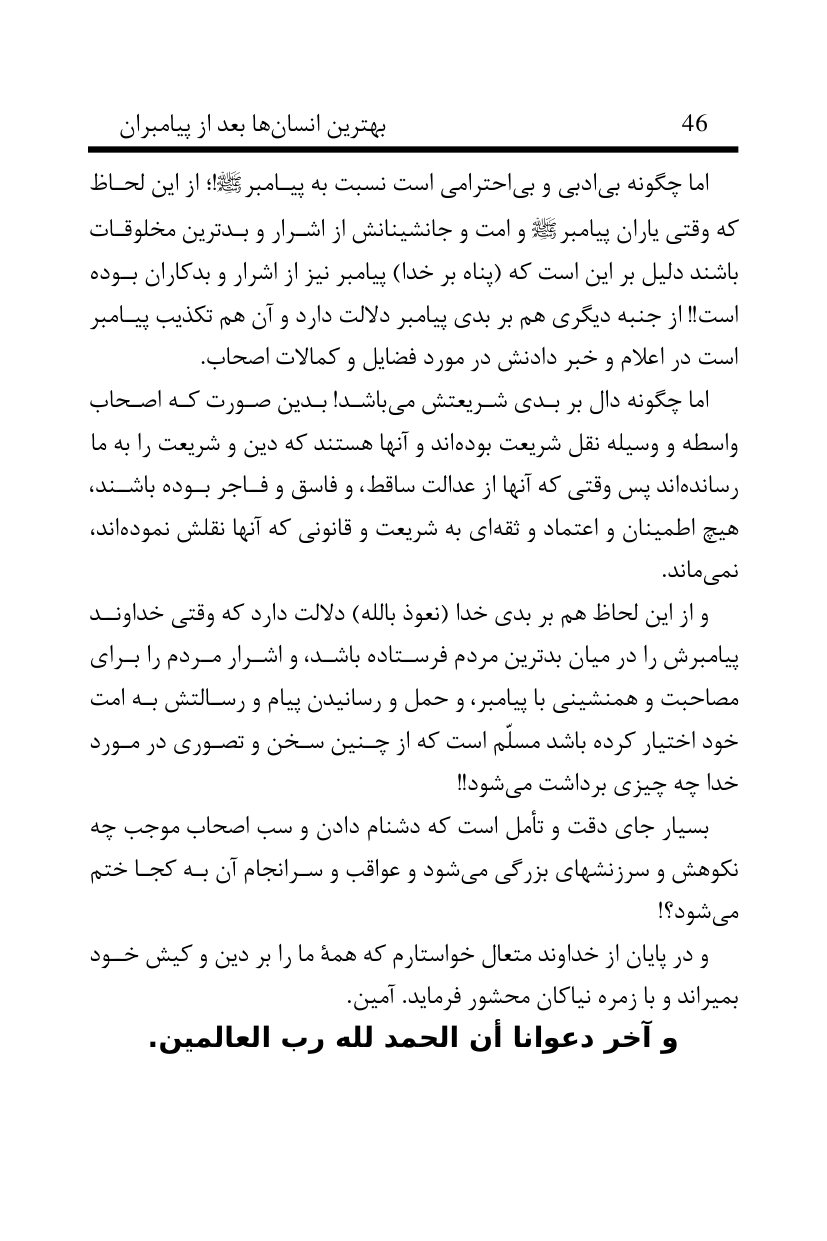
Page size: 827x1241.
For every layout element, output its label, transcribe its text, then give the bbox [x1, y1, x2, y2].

text اما چگونه بی‌ادبی و بی‌احترامی است نسبت به پیامبر ج!؛ از این لحاظ که وقتی یاران پیامبر ج و امت و جانشینانش از اشرار و بدترین مخلوقات باشند دلیل بر این است که (پناه بر خدا) پیامبر نیز از اشرار و بدکاران بوده است!! از جنبه دیگری هم بر بدی پیامبر دلالت دارد و آن هم تکذیب پیامبر است در اعلام و خبر دادنش در مورد فضایل و کمالات اصحاب. [89, 161, 738, 382]
text و در پایان از خداوند متعال خواستارم که همۀ ما را بر دین و کیش خود بمیراند و با زمره نیاکان محشور فرماید. آمین. [89, 936, 738, 1021]
text و از این لحاظ هم بر بدی خدا (نعوذ بالله) دلالت دارد که وقتی خداوند پیامبرش را در میان بدترین مردم فرستاده باشد، و اشرار مردم را برای مصاحبت و همنشینی با پیامبر، و حمل و رسانیدن پیام و رسالتش به امت خود اختیار کرده باشد مسلّم است که از چنین سخن و تصوری در مورد خدا چه چیزی برداشت می‌‌شود!! [89, 595, 738, 808]
text و آخر دعوانا أن الحمد لله رب العالمین. [89, 1021, 738, 1054]
text بسیار جای دقت و تأمل است که دشنام دادن و سب اصحاب موجب چه نکوهش و سرزنشهای بزرگی می‌‌شود و عواقب و سرانجام آن به کجا ختم می‌‌شود؟! [89, 808, 738, 936]
text اما چگونه دال بر بدی شریعتش می‌‌باشد! بدین صورت که اصحاب واسطه و وسیله نقل شریعت بوده‌اند و آنها هستند که دین و شریعت را به ما رسانده‌اند پس وقتی که آنها از عدالت ساقط، و فاسق و فاجر بوده باشند، هیچ اطمینان و اعتماد و ثقه‌ای به شریعت و قانونی که آنها نقلش نموده‌اند، نمی‌‌ماند. [89, 382, 738, 595]
